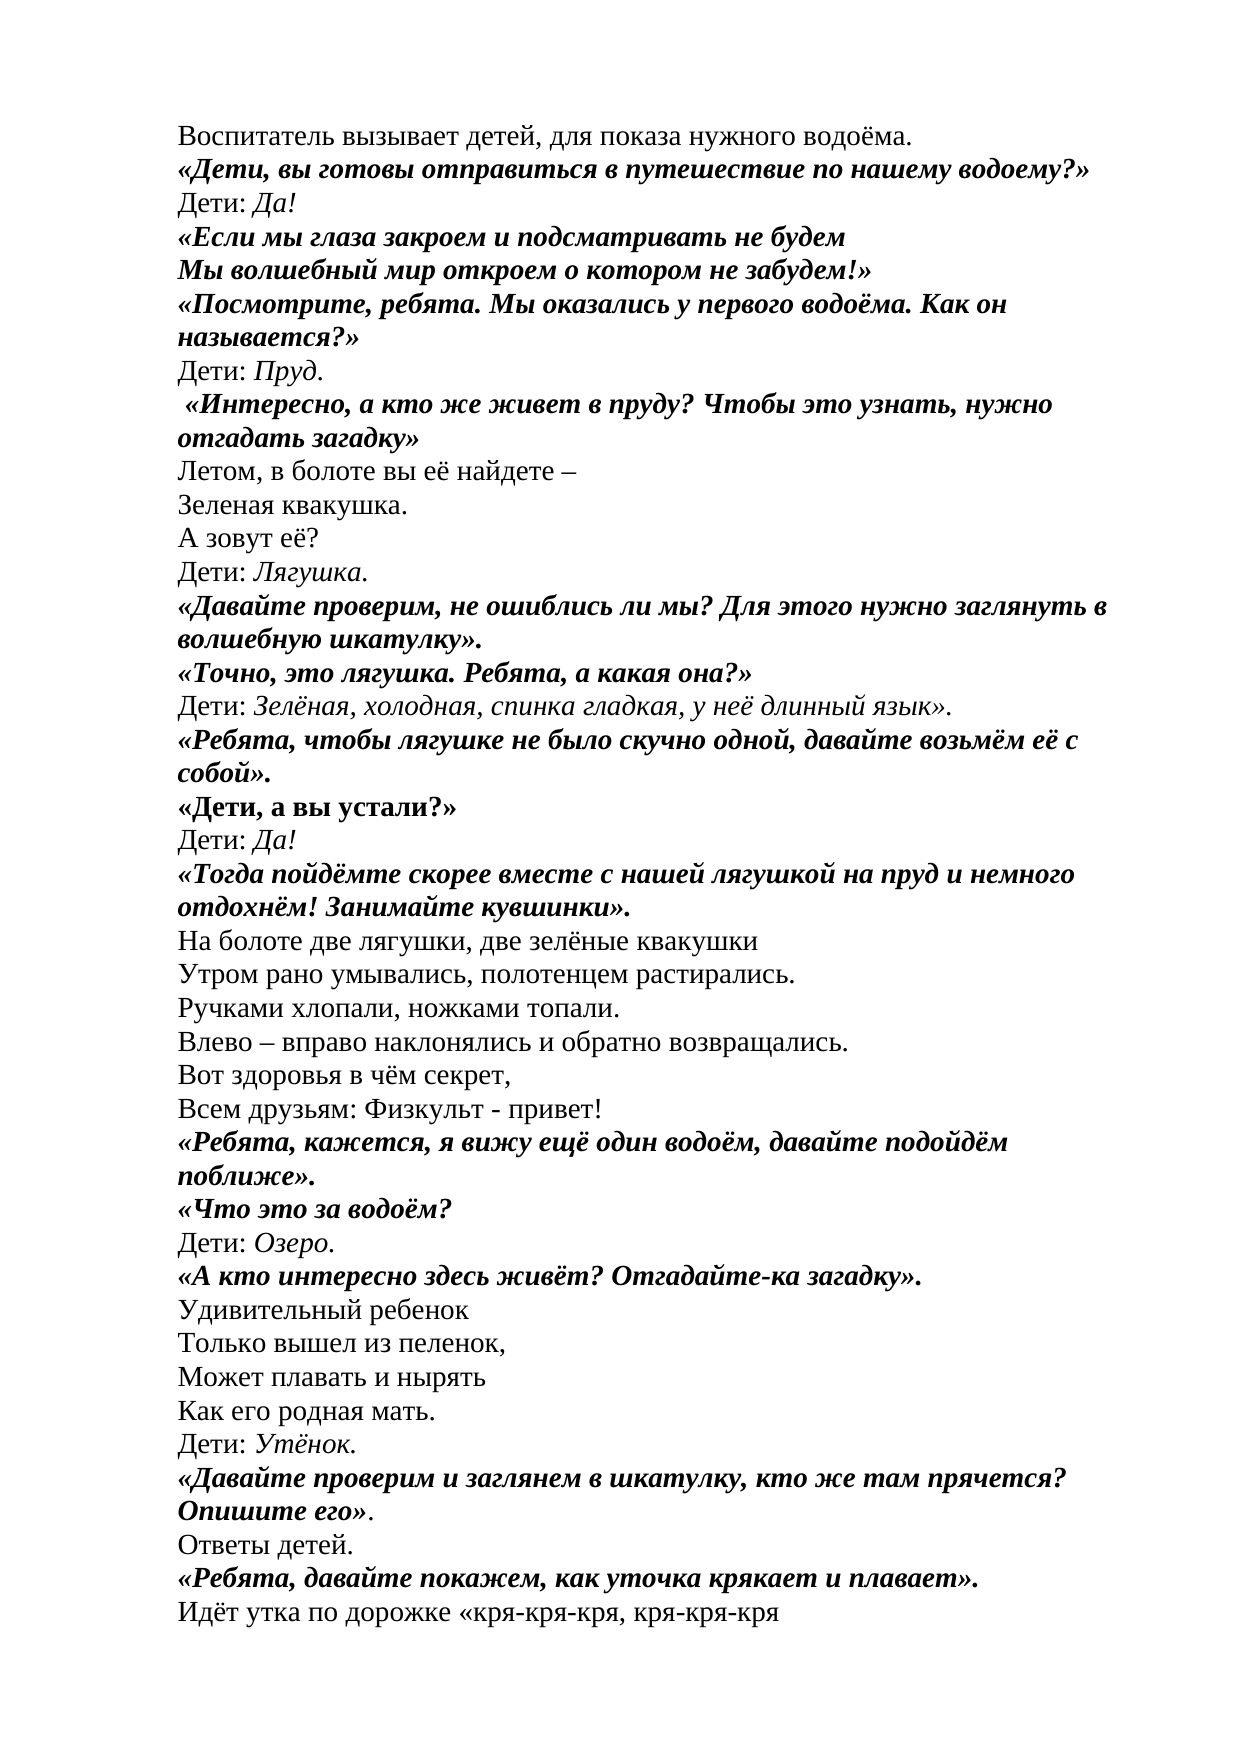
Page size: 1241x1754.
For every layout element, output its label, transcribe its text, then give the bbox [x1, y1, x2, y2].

text Идёт утка по дорожке «кря-кря-кря, кря-кря-кря [177, 1594, 1152, 1627]
text Как его родная мать. [177, 1393, 1152, 1426]
text Утром рано умывались, полотенцем растирались. [177, 957, 1152, 990]
text Дети: Пруд. [177, 353, 1152, 386]
text Может плавать и нырять [177, 1359, 1152, 1393]
text На болоте две лягушки, две зелёные квакушки [177, 923, 1152, 957]
text Дети: Лягушка. [177, 554, 1152, 588]
text «Ребята, чтобы лягушке не было скучно одной, давайте возьмём её с собой». [177, 722, 1152, 789]
text Дети: Утёнок. [177, 1426, 1152, 1460]
text Летом, в болоте вы её найдете – [177, 453, 1152, 487]
text «Ребята, кажется, я вижу ещё один водоём, давайте подойдём поближе». [177, 1124, 1152, 1191]
text Только вышел из пеленок, [177, 1326, 1152, 1359]
text «Тогда пойдёмте скорее вместе с нашей лягушкой на пруд и немного отдохнём! Занимайте кувшинки». [177, 856, 1152, 923]
text Дети: Да! [177, 822, 1152, 856]
text Дети: Озеро. [177, 1225, 1152, 1258]
text «Интересно, а кто же живет в пруду? Чтобы это узнать, нужно отгадать загадку» [177, 386, 1152, 453]
text «Дети, а вы устали?» [177, 789, 1152, 822]
text Влево – вправо наклонялись и обратно возвращались. [177, 1024, 1152, 1057]
text Дети: Да! [177, 185, 1152, 219]
text «Давайте проверим, не ошиблись ли мы? Для этого нужно заглянуть в волшебную шкатулку». [177, 588, 1152, 655]
text Воспитатель вызывает детей, для показа нужного водоёма. [177, 118, 1152, 152]
text «Что это за водоём? [177, 1191, 1152, 1225]
text Зеленая квакушка. [177, 487, 1152, 521]
text «Точно, это лягушка. Ребята, а какая она?» [177, 655, 1152, 688]
text Удивительный ребенок [177, 1292, 1152, 1326]
text А зовут её? [177, 521, 1152, 554]
text «Если мы глаза закроем и подсматривать не будем [177, 219, 1152, 252]
text Вот здоровья в чём секрет, [177, 1057, 1152, 1091]
text Мы волшебный мир откроем о котором не забудем!» [177, 252, 1152, 286]
text Ответы детей. [177, 1527, 1152, 1560]
text «Посмотрите, ребята. Мы оказались у первого водоёма. Как он называется?» [177, 286, 1152, 353]
text «Ребята, давайте покажем, как уточка крякает и плавает». [177, 1560, 1152, 1594]
text Дети: Зелёная, холодная, спинка гладкая, у неё длинный язык». [177, 688, 1152, 722]
text «А кто интересно здесь живёт? Отгадайте-ка загадку». [177, 1258, 1152, 1292]
text «Давайте проверим и заглянем в шкатулку, кто же там прячется? Опишите его». [177, 1460, 1152, 1527]
text Ручками хлопали, ножками топали. [177, 990, 1152, 1024]
text Всем друзьям: Физкульт - привет! [177, 1091, 1152, 1124]
text «Дети, вы готовы отправиться в путешествие по нашему водоему?» [177, 152, 1152, 185]
